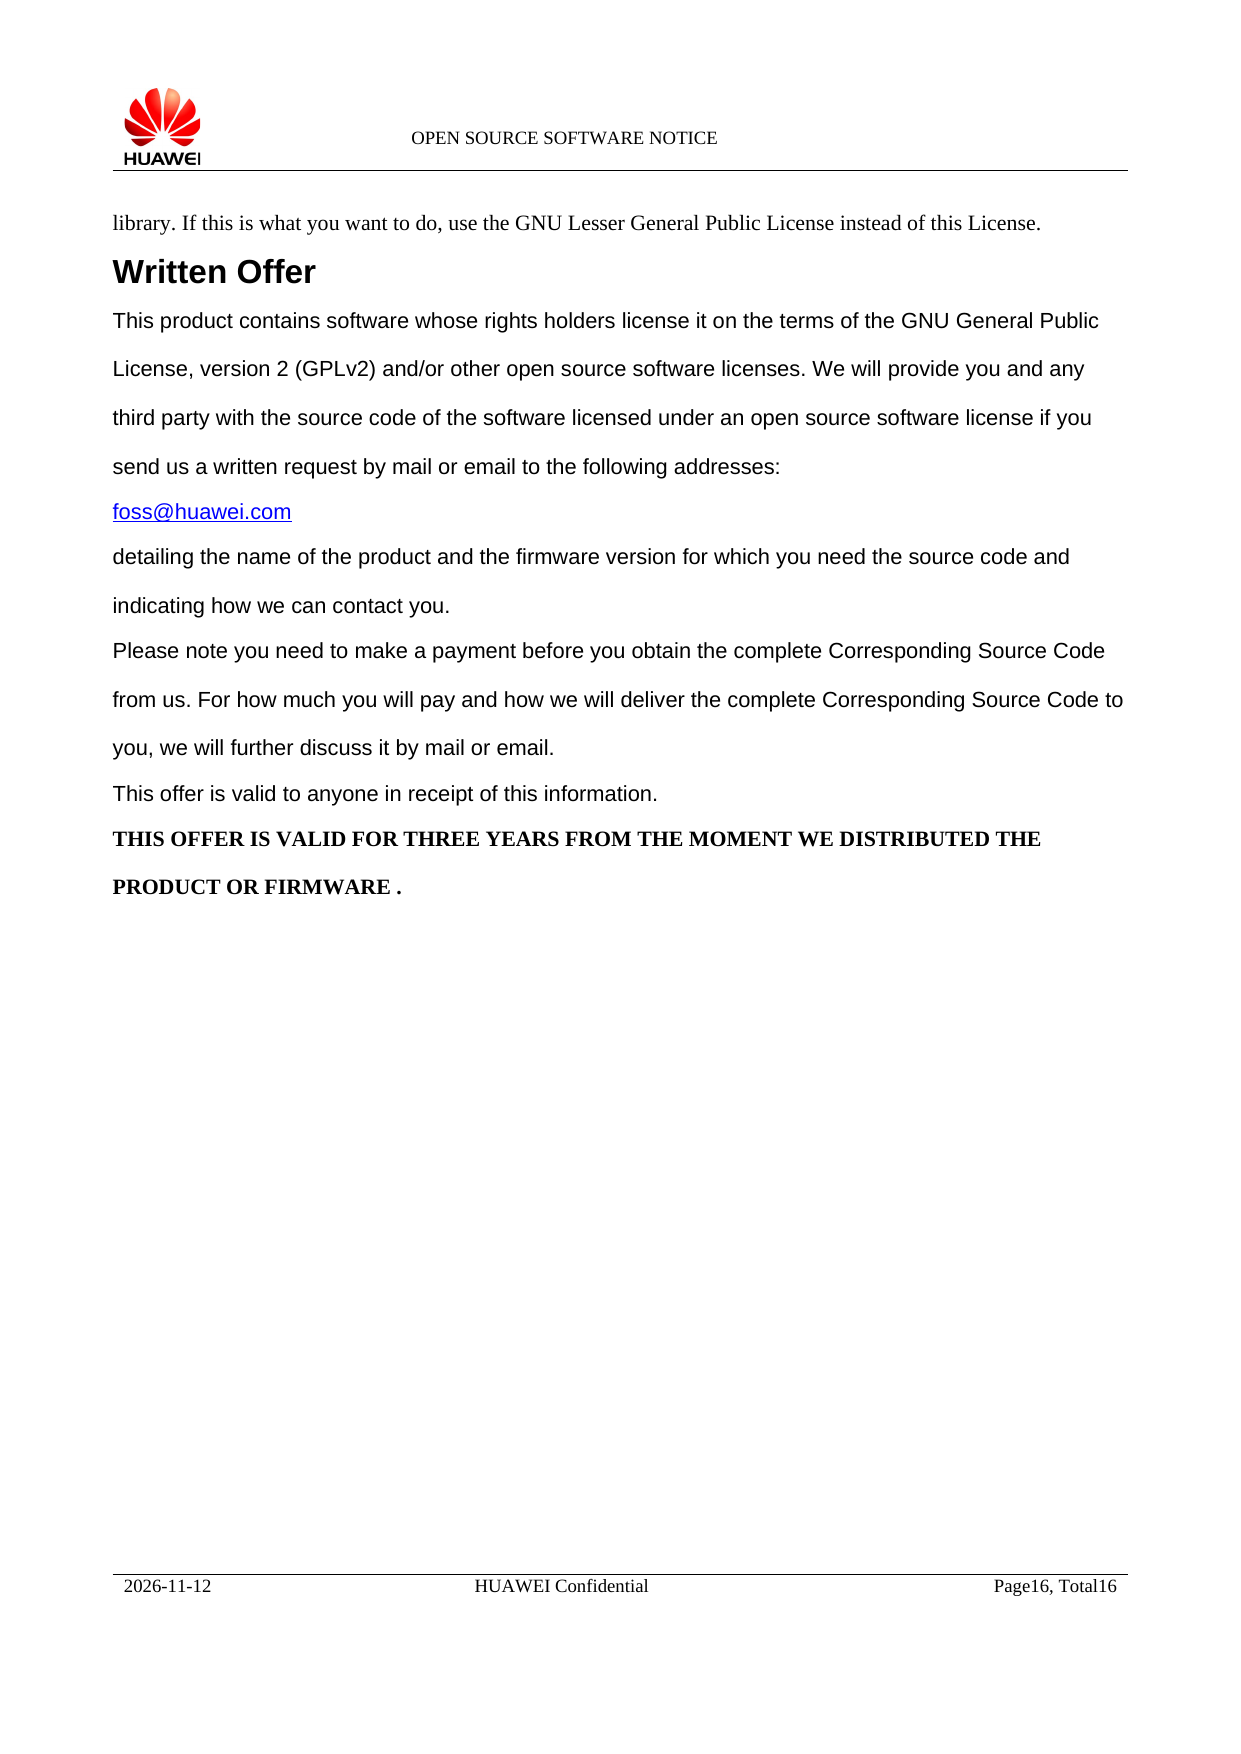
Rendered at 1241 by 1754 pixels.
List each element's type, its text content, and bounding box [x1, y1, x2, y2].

text Please note you need to make a payment before you obtain the complete Corresponding Source Code from us. For how much you will pay and how we will deliver the complete Corresponding Source Code to you, we will further discuss it by mail or email. [112, 634, 1128, 764]
text foss@huawei.com [112, 495, 1128, 528]
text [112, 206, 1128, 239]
text This offer is valid to anyone in receipt of this information. [112, 777, 1128, 809]
text Written Offer [112, 239, 1128, 304]
picture [124, 88, 201, 165]
text This product contains software whose rights holders license it on the terms of the GNU General Public License, version 2 (GPLv2) and/or other open source software licenses. We will provide you and any third party with the source code of the software licensed under an open source software license if you send us a written request by mail or email to the following addresses: [112, 304, 1128, 483]
text This offer is valid for three years from the moment we distributed the product or firmware . [112, 822, 1128, 903]
text detailing the name of the product and the firmware version for which you need the source code and indicating how we can contact you. [112, 540, 1128, 622]
